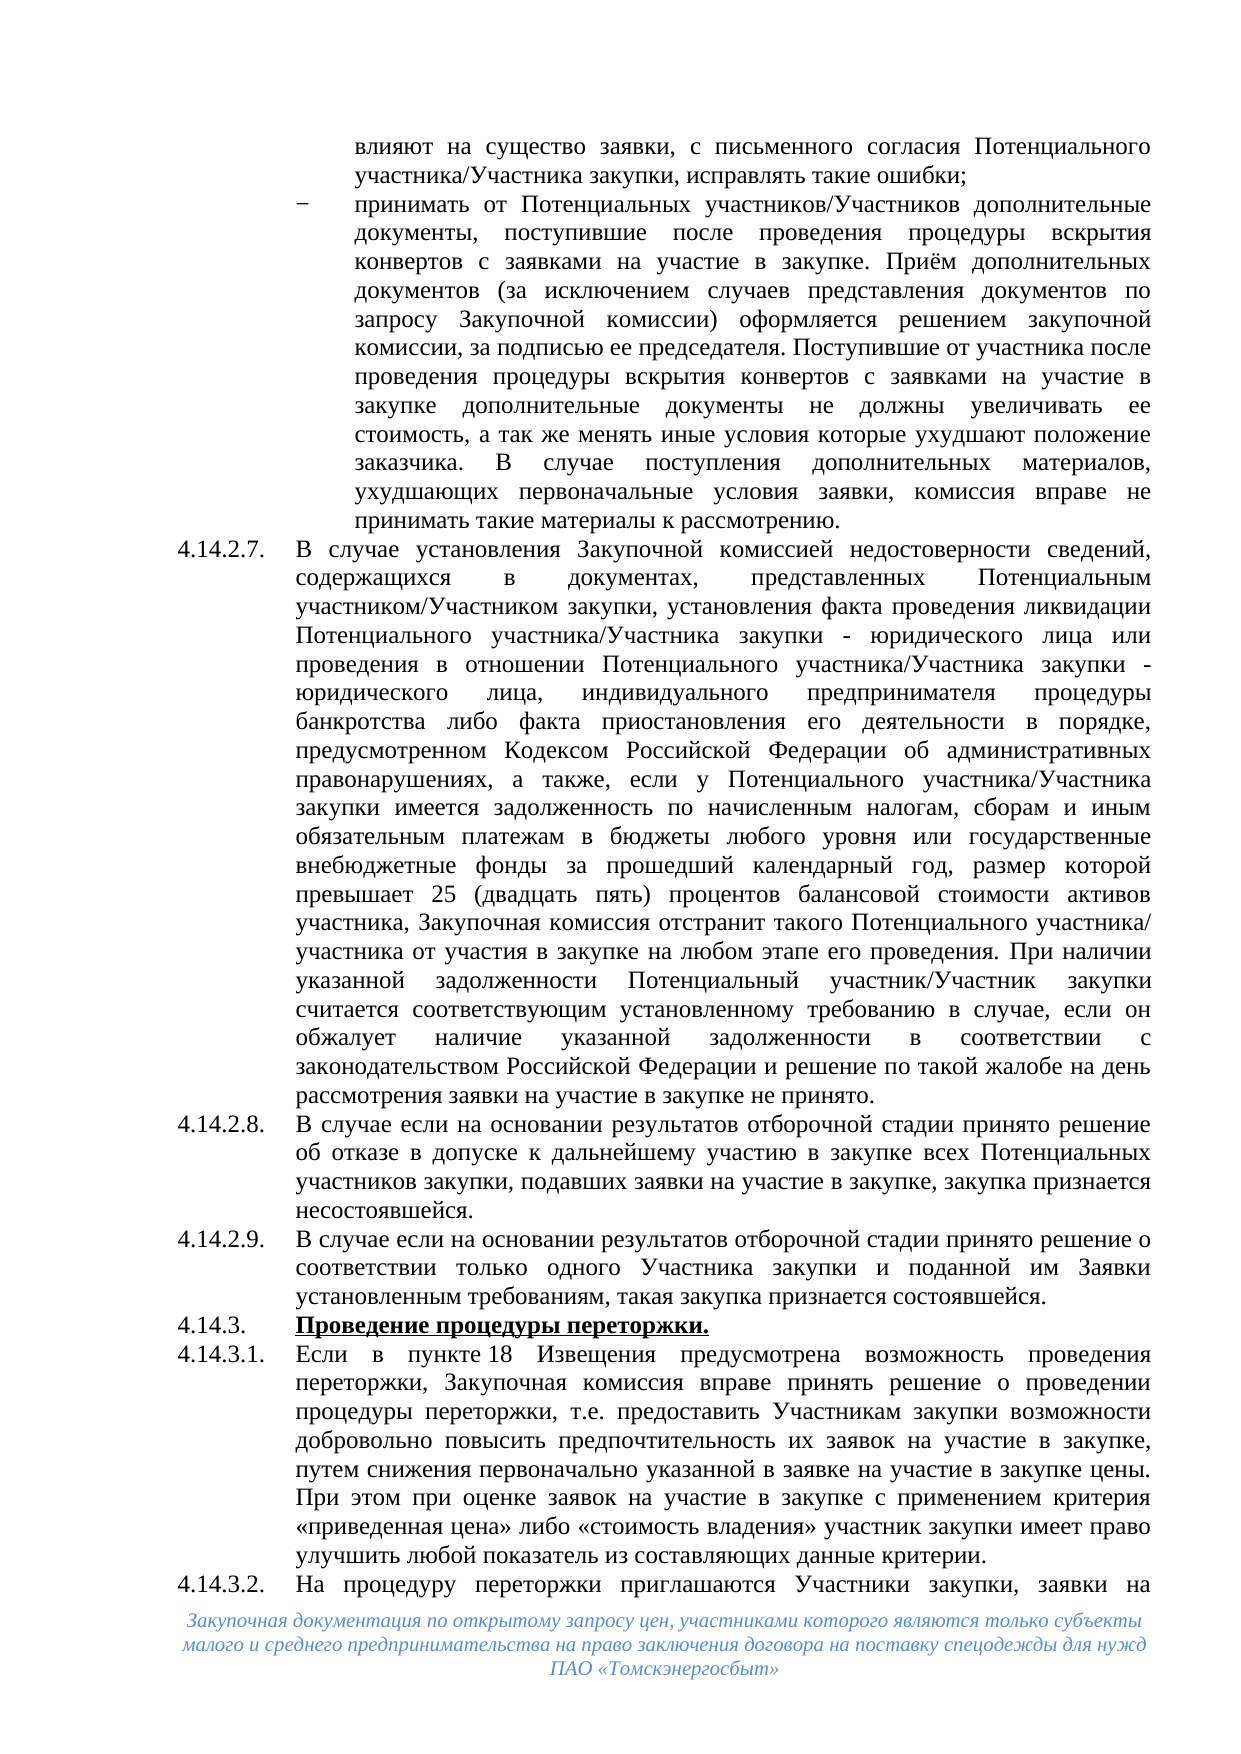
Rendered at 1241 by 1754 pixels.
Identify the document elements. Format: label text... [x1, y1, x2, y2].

list В случае если на основании результатов отборочной стадии принято решение о соответствии только одного Участника закупки и поданной им Заявки установленным требованиям, такая закупка признается состоявшейся. [177, 1224, 1152, 1310]
list В случае установления Закупочной комиссией недостоверности сведений, содержащихся в документах, представленных Потенциальным участником/Участником закупки, установления факта проведения ликвидации Потенциального участника/Участника закупки - юридического лица или проведения в отношении Потенциального участника/Участника закупки - юридического лица, индивидуального предпринимателя процедуры банкротства либо факта приостановления его деятельности в порядке, предусмотренном Кодексом Российской Федерации об административных правонарушениях, а также, если у Потенциального участника/Участника закупки имеется задолженность по начисленным налогам, сборам и иным обязательным платежам в бюджеты любого уровня или государственные внебюджетные фонды за прошедший календарный год, размер которой превышает 25 (двадцать пять) процентов балансовой стоимости активов участника, Закупочная комиссия отстранит такого Потенциального участника/ участника от участия в закупке на любом этапе его проведения. При наличии указанной задолженности Потенциальный участник/Участник закупки считается соответствующим установленному требованию в случае, если он обжалует наличие указанной задолженности в соответствии с законодательством Российской Федерации и решение по такой жалобе на день рассмотрения заявки на участие в закупке не принято. [177, 534, 1152, 1109]
list Проведение процедуры переторжки. [177, 1310, 1152, 1339]
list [177, 1569, 1152, 1597]
list Если в пункте 18 Извещения предусмотрена возможность проведения переторжки, Закупочная комиссия вправе принять решение о проведении процедуры переторжки, т.е. предоставить Участникам закупки возможности добровольно повысить предпочтительность их заявок на участие в закупке, путем снижения первоначально указанной в заявке на участие в закупке цены. При этом при оценке заявок на участие в закупке с применением критерия «приведенная цена» либо «стоимость владения» участник закупки имеет право улучшить любой показатель из составляющих данные критерии. [177, 1339, 1152, 1569]
list принимать от Потенциальных участников/Участников дополнительные документы, поступившие после проведения процедуры вскрытия конвертов с заявками на участие в закупке. Приём дополнительных документов (за исключением случаев представления документов по запросу Закупочной комиссии) оформляется решением закупочной комиссии, за подписью ее председателя. Поступившие от участника после проведения процедуры вскрытия конвертов с заявками на участие в закупке дополнительные документы не должны увеличивать ее стоимость, а так же менять иные условия которые ухудшают положение заказчика. В случае поступления дополнительных материалов, ухудшающих первоначальные условия заявки, комиссия вправе не принимать такие материалы к рассмотрению. [295, 189, 1152, 534]
list В случае если на основании результатов отборочной стадии принято решение об отказе в допуске к дальнейшему участию в закупке всех Потенциальных участников закупки, подавших заявки на участие в закупке, закупка признается несостоявшейся. [177, 1109, 1152, 1224]
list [295, 131, 1152, 189]
